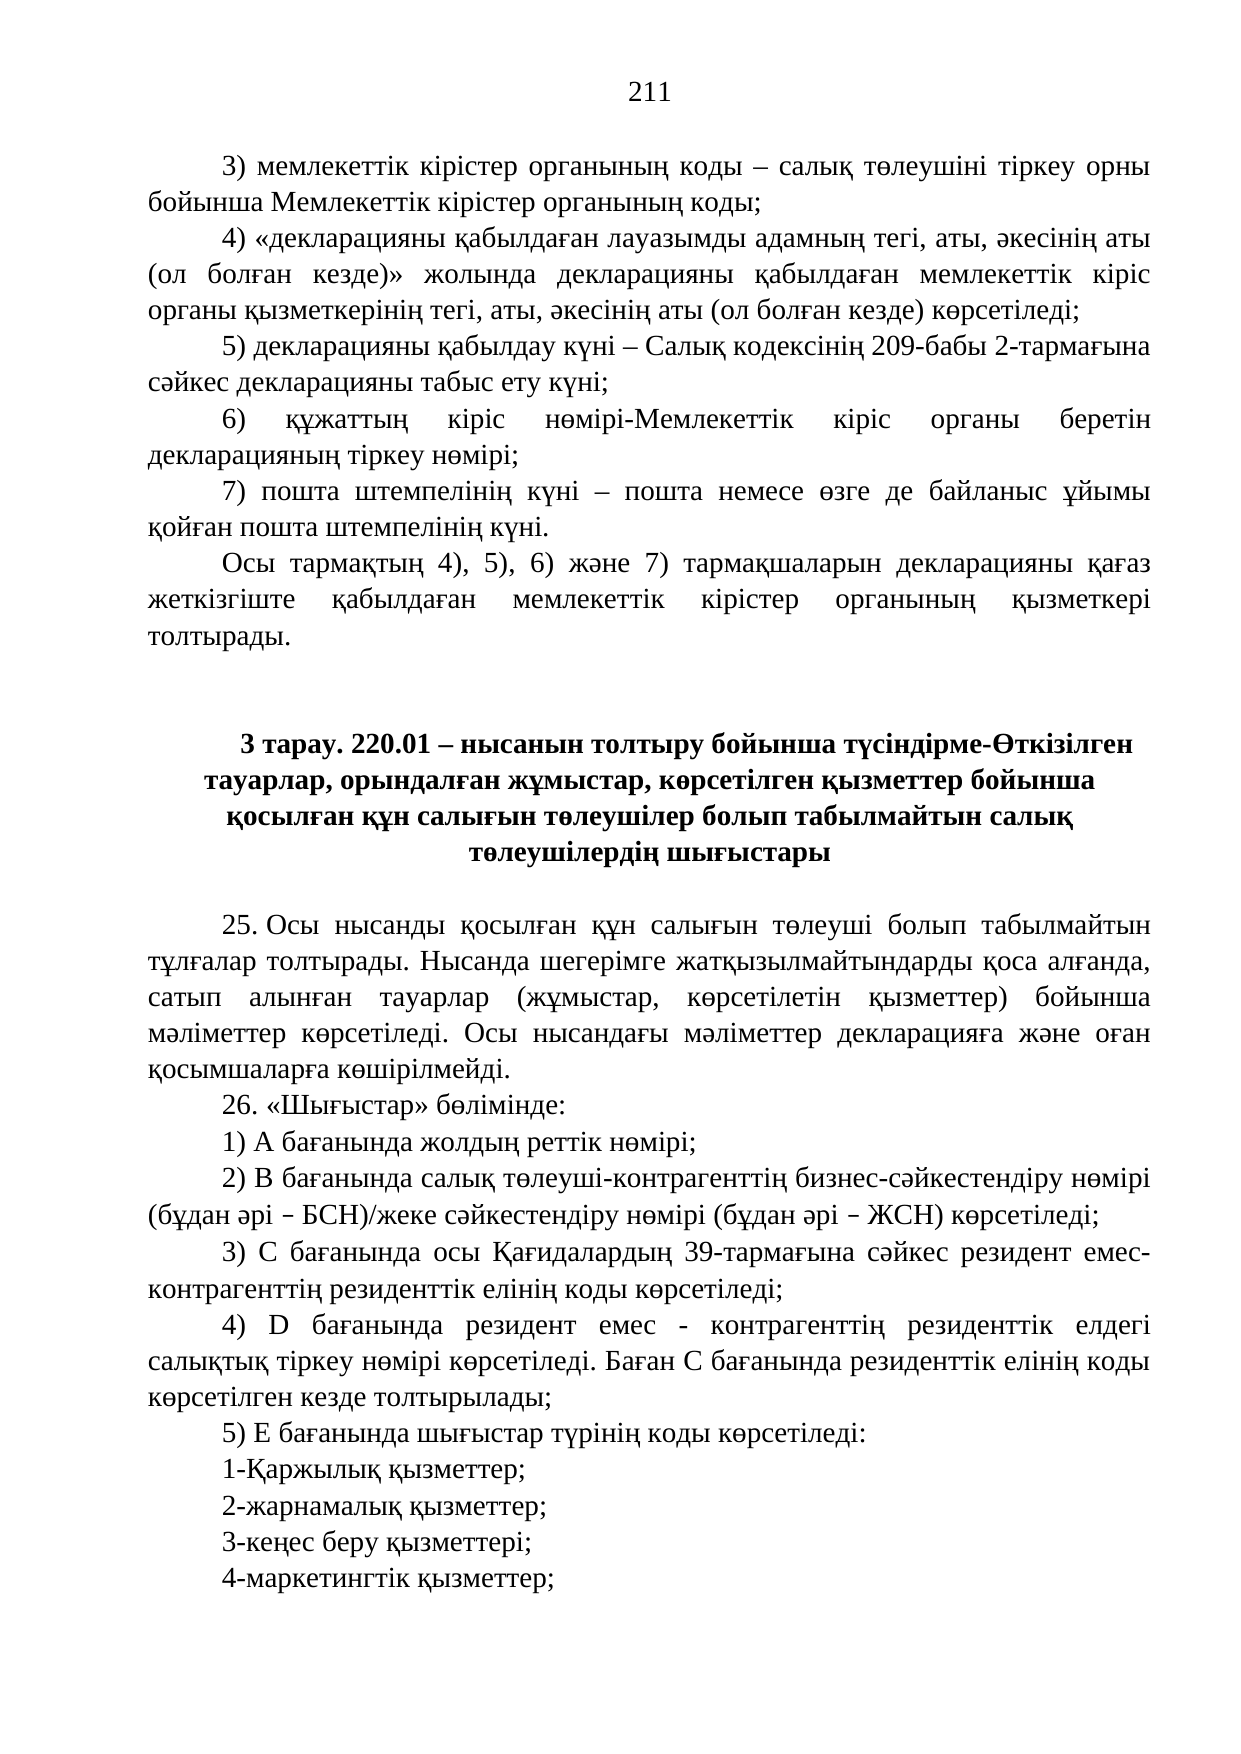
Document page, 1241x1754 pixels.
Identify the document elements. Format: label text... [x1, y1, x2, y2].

text 4) D бағанында резидент емес - контрагенттің резиденттік елдегі салықтық тіркеу нөмірі көрсетіледі. Баған С бағанында резиденттік елінің коды көрсетілген кезде толтырылады; [148, 1307, 1152, 1413]
text Осы тармақтың 4), 5), 6) және 7) тармақшаларын декларацияны қағаз жеткізгіште қабылдаған мемлекеттік кірістер органының қызметкері толтырады. [148, 545, 1152, 651]
list Осы нысанды қосылған құн салығын төлеуші болып табылмайтын тұлғалар толтырады. Нысанда шегерімге жатқызылмайтындарды қоса алғанда, сатып алынған тауарлар (жұмыстар, көрсетілетін қызметтер) бойынша мәліметтер көрсетіледі. Осы нысандағы мәліметтер декларацияға және оған қосымшаларға көшірілмейді. [148, 907, 1152, 1085]
text 3) мемлекеттік кірістер органының коды – салық төлеушіні тіркеу орны бойынша Мемлекеттік кірістер органының коды; [148, 148, 1152, 217]
text 2) B бағанында салық төлеуші-контрагенттің бизнес-сәйкестендіру нөмірі (бұдан әрі – БСН)/жеке сәйкестендіру нөмірі (бұдан әрі – ЖСН) көрсетіледі; [148, 1160, 1152, 1232]
text 1-Қаржылық қызметтер; [148, 1451, 1152, 1485]
text 5) декларацияны қабылдау күні – Салық кодексінің 209-бабы 2-тармағына сәйкес декларацияны табыс ету күні; [148, 328, 1152, 398]
text 4) «декларацияны қабылдаған лауазымды адамның тегі, аты, әкесінің аты (ол болған кезде)» жолында декларацияны қабылдаған мемлекеттік кіріс органы қызметкерінің тегі, аты, әкесінің аты (ол болған кезде) көрсетіледі; [148, 220, 1152, 326]
text 2-жарнамалық қызметтер; [148, 1488, 1152, 1521]
list «Шығыстар» бөлімінде: [148, 1087, 1152, 1121]
text 1) А бағанында жолдың реттік нөмірі; [148, 1124, 1152, 1157]
text 5) Е бағанында шығыстар түрінің коды көрсетіледі: [148, 1415, 1152, 1449]
text 4-маркетингтік қызметтер; [148, 1560, 1152, 1593]
text 6) құжаттың кіріс нөмірі-Мемлекеттік кіріс органы беретін декларацияның тіркеу нөмірі; [148, 401, 1152, 470]
text 3 тарау. 220.01 – нысанын толтыру бойынша түсіндірме-Өткізілген тауарлар, орындалған жұмыстар, көрсетілген қызметтер бойынша қосылған құн салығын төлеушілер болып табылмайтын салық төлеушілердің шығыстары [148, 726, 1152, 868]
text 3) С бағанында осы Қағидалардың 39-тармағына сәйкес резидент емес-контрагенттің резиденттік елінің коды көрсетіледі; [148, 1234, 1152, 1304]
text 7) пошта штемпелінің күні – пошта немесе өзге де байланыс ұйымы қойған пошта штемпелінің күні. [148, 473, 1152, 543]
text 3-кеңес беру қызметтері; [148, 1524, 1152, 1557]
